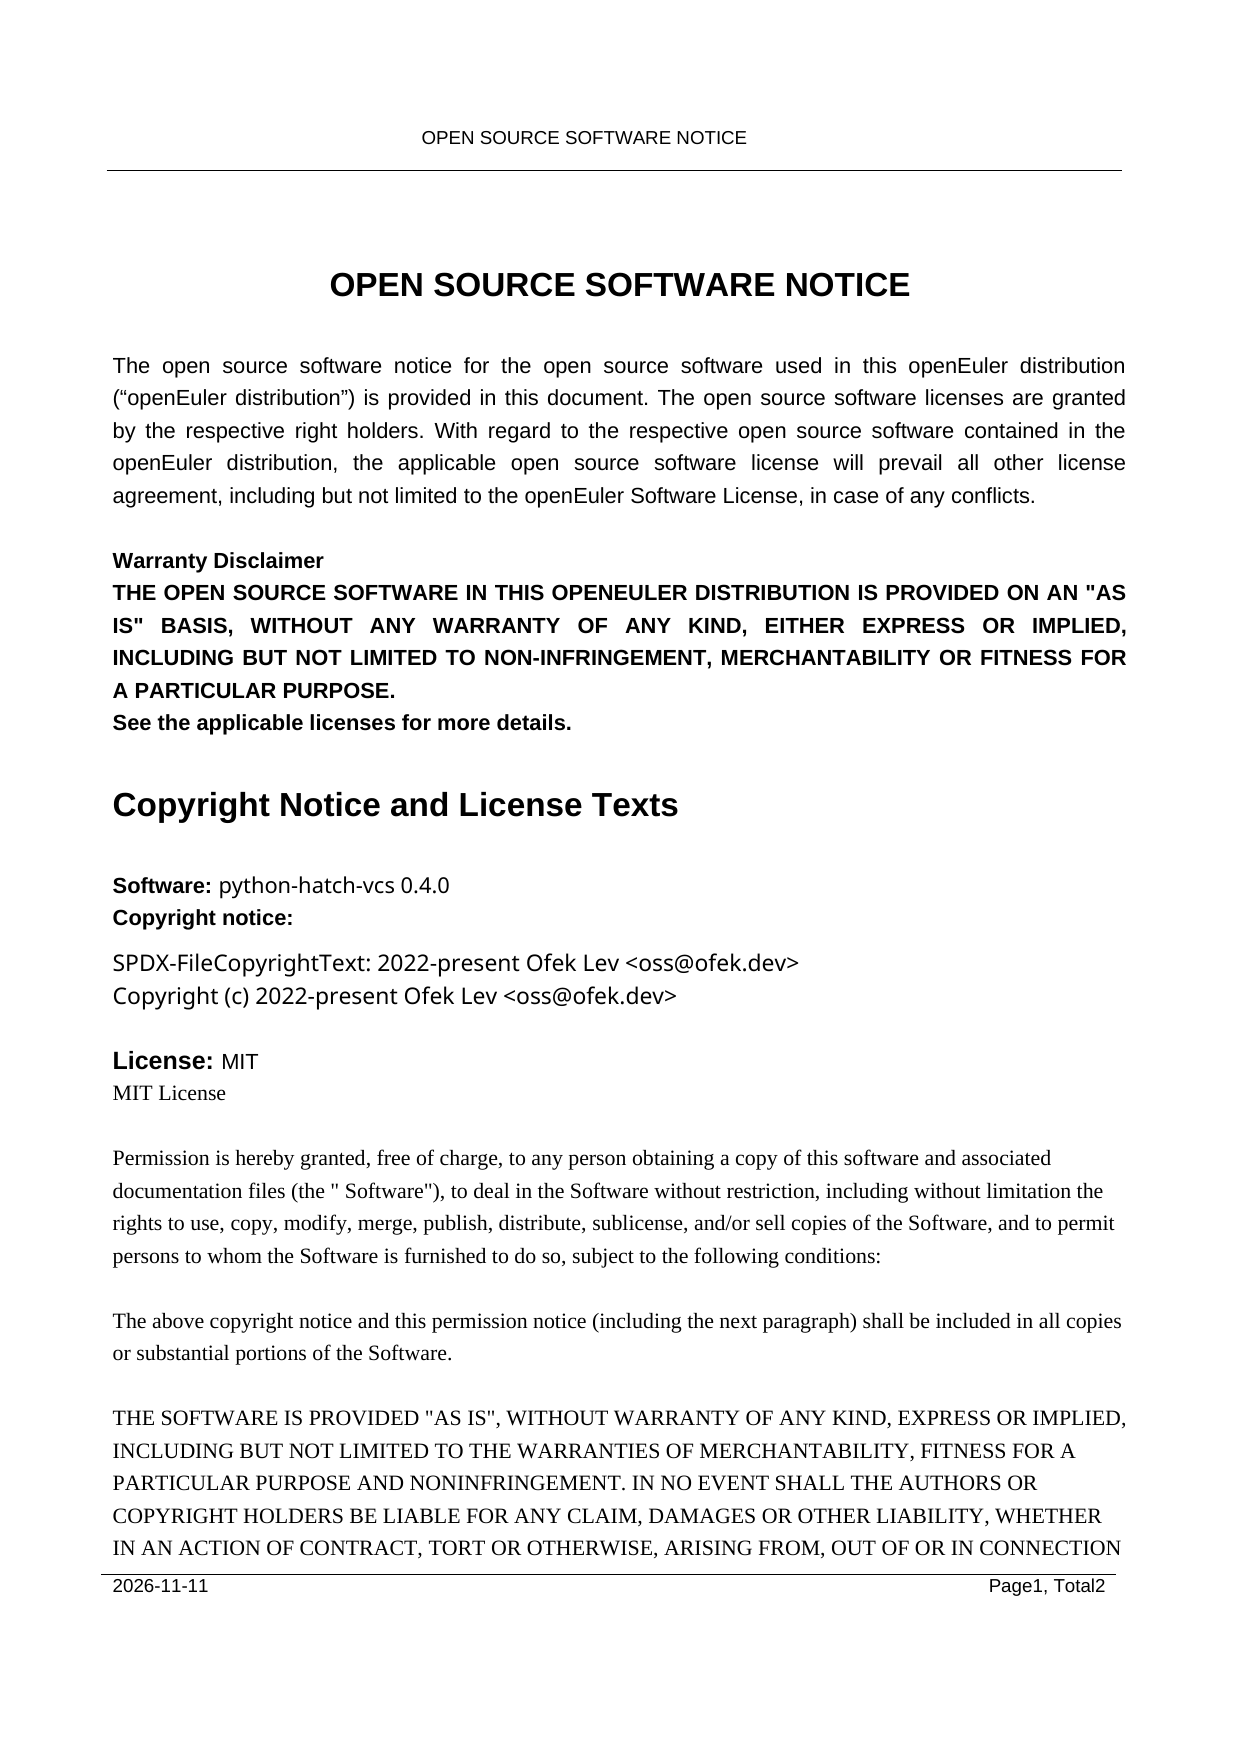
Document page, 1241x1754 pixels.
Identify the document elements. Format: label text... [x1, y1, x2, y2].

text Warranty Disclaimer [112, 544, 1128, 576]
text SPDX-FileCopyrightText: 2022-present Ofek Lev <oss@ofek.dev> Copyright (c) 2022-present Ofek Lev <oss@ofek.dev> [112, 947, 1128, 1044]
title Software: python-hatch-vcs 0.4.0 [112, 869, 1128, 901]
text Copyright notice: [112, 901, 1128, 934]
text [112, 1077, 1128, 1564]
text THE OPEN SOURCE SOFTWARE IN THIS OPENEULER DISTRIBUTION IS PROVIDED ON AN "AS IS" BASIS, WITHOUT ANY WARRANTY OF ANY KIND, EITHER EXPRESS OR IMPLIED, INCLUDING BUT NOT LIMITED TO NON-INFRINGEMENT, MERCHANTABILITY OR FITNESS FOR A PARTICULAR PURPOSE. See the applicable licenses for more details. [112, 576, 1128, 739]
text The open source software notice for the open source software used in this openEuler distribution (“openEuler distribution”) is provided in this document. The open source software licenses are granted by the respective right holders. With regard to the respective open source software contained in the openEuler distribution, the applicable open source software license will prevail all other license agreement, including but not limited to the openEuler Software License, in case of any conflicts. [112, 349, 1128, 511]
text License: MIT [112, 1044, 1128, 1077]
text Copyright Notice and License Texts [112, 771, 1128, 836]
text OPEN SOURCE SOFTWARE NOTICE [112, 251, 1128, 316]
